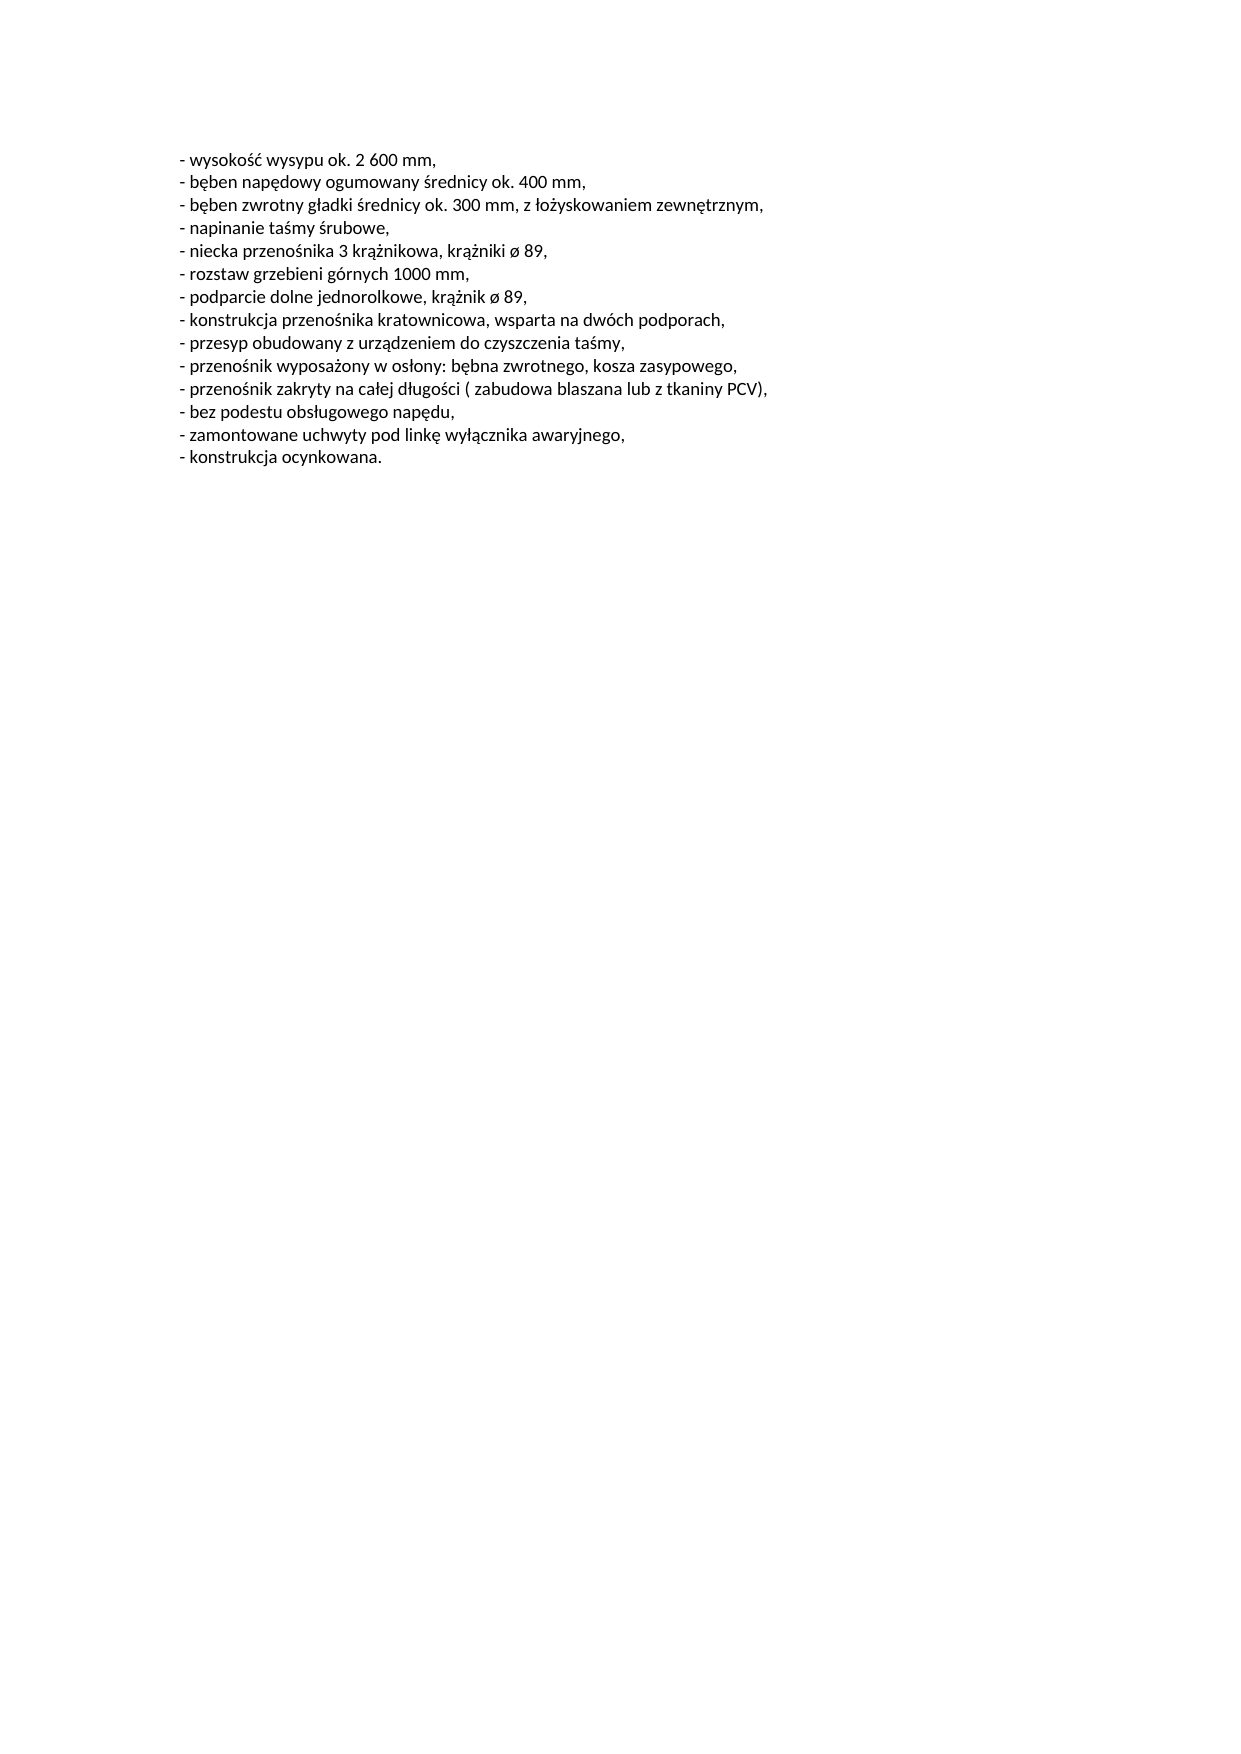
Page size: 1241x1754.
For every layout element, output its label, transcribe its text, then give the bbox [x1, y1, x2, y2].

list - niecka przenośnika 3 krążnikowa, krążniki ø 89, [179, 239, 1169, 262]
list - bęben zwrotny gładki średnicy ok. 300 mm, z łożyskowaniem zewnętrznym, [179, 193, 1169, 216]
list - napinanie taśmy śrubowe, [179, 216, 1169, 239]
list - przenośnik wyposażony w osłony: bębna zwrotnego, kosza zasypowego, [179, 354, 1169, 377]
list - rozstaw grzebieni górnych 1000 mm, [179, 262, 1169, 285]
list - konstrukcja ocynkowana. [179, 446, 1169, 468]
list - bez podestu obsługowego napędu, [179, 400, 1169, 423]
list - przenośnik zakryty na całej długości ( zabudowa blaszana lub z tkaniny PCV), [179, 377, 1169, 400]
list - wysokość wysypu ok. 2 600 mm, [179, 148, 1169, 171]
list - podparcie dolne jednorolkowe, krążnik ø 89, [179, 285, 1169, 308]
list - bęben napędowy ogumowany średnicy ok. 400 mm, [179, 171, 1169, 193]
list - przesyp obudowany z urządzeniem do czyszczenia taśmy, [179, 331, 1169, 354]
list - konstrukcja przenośnika kratownicowa, wsparta na dwóch podporach, [179, 308, 1169, 331]
list - zamontowane uchwyty pod linkę wyłącznika awaryjnego, [179, 423, 1169, 446]
